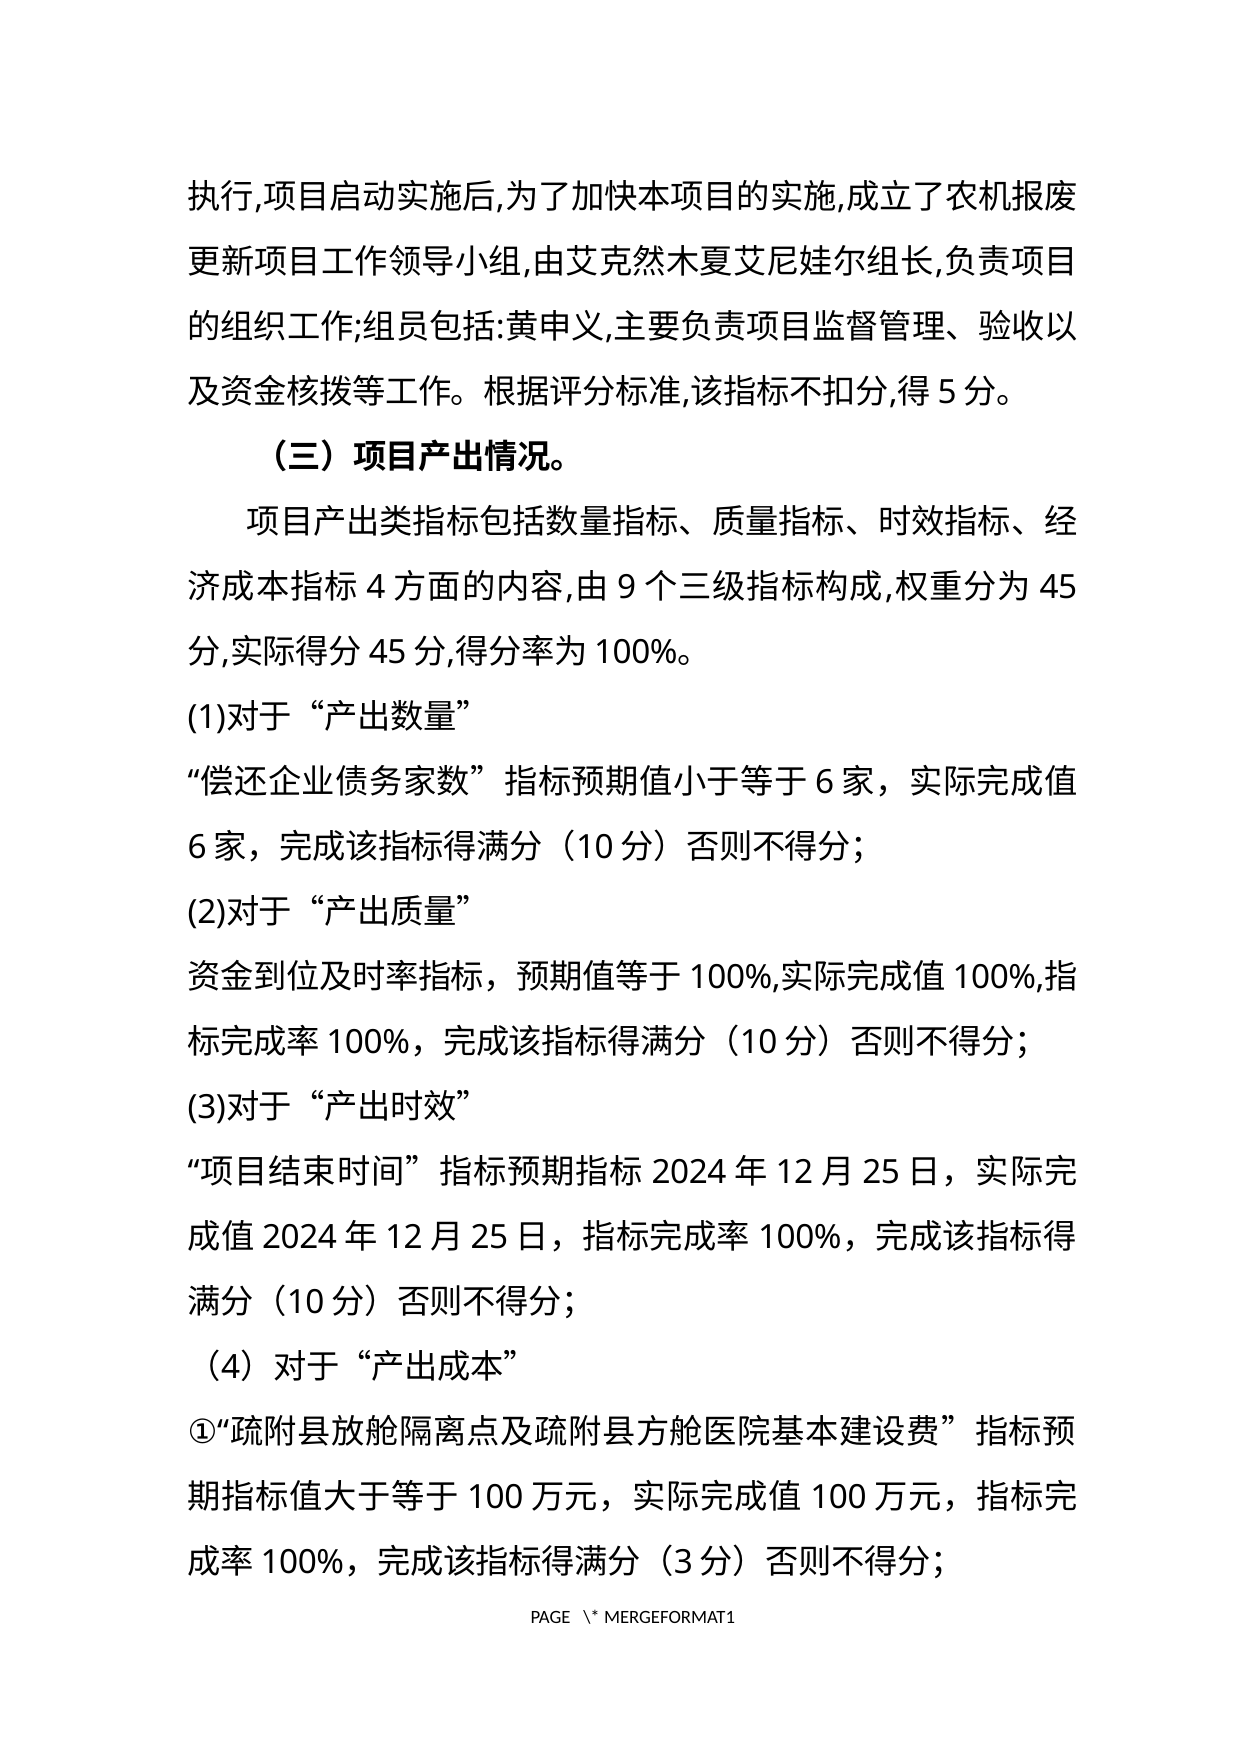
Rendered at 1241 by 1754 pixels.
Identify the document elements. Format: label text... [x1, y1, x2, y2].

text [187, 487, 1078, 1592]
text （三）项目产出情况。 [187, 422, 1078, 487]
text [187, 162, 1078, 422]
